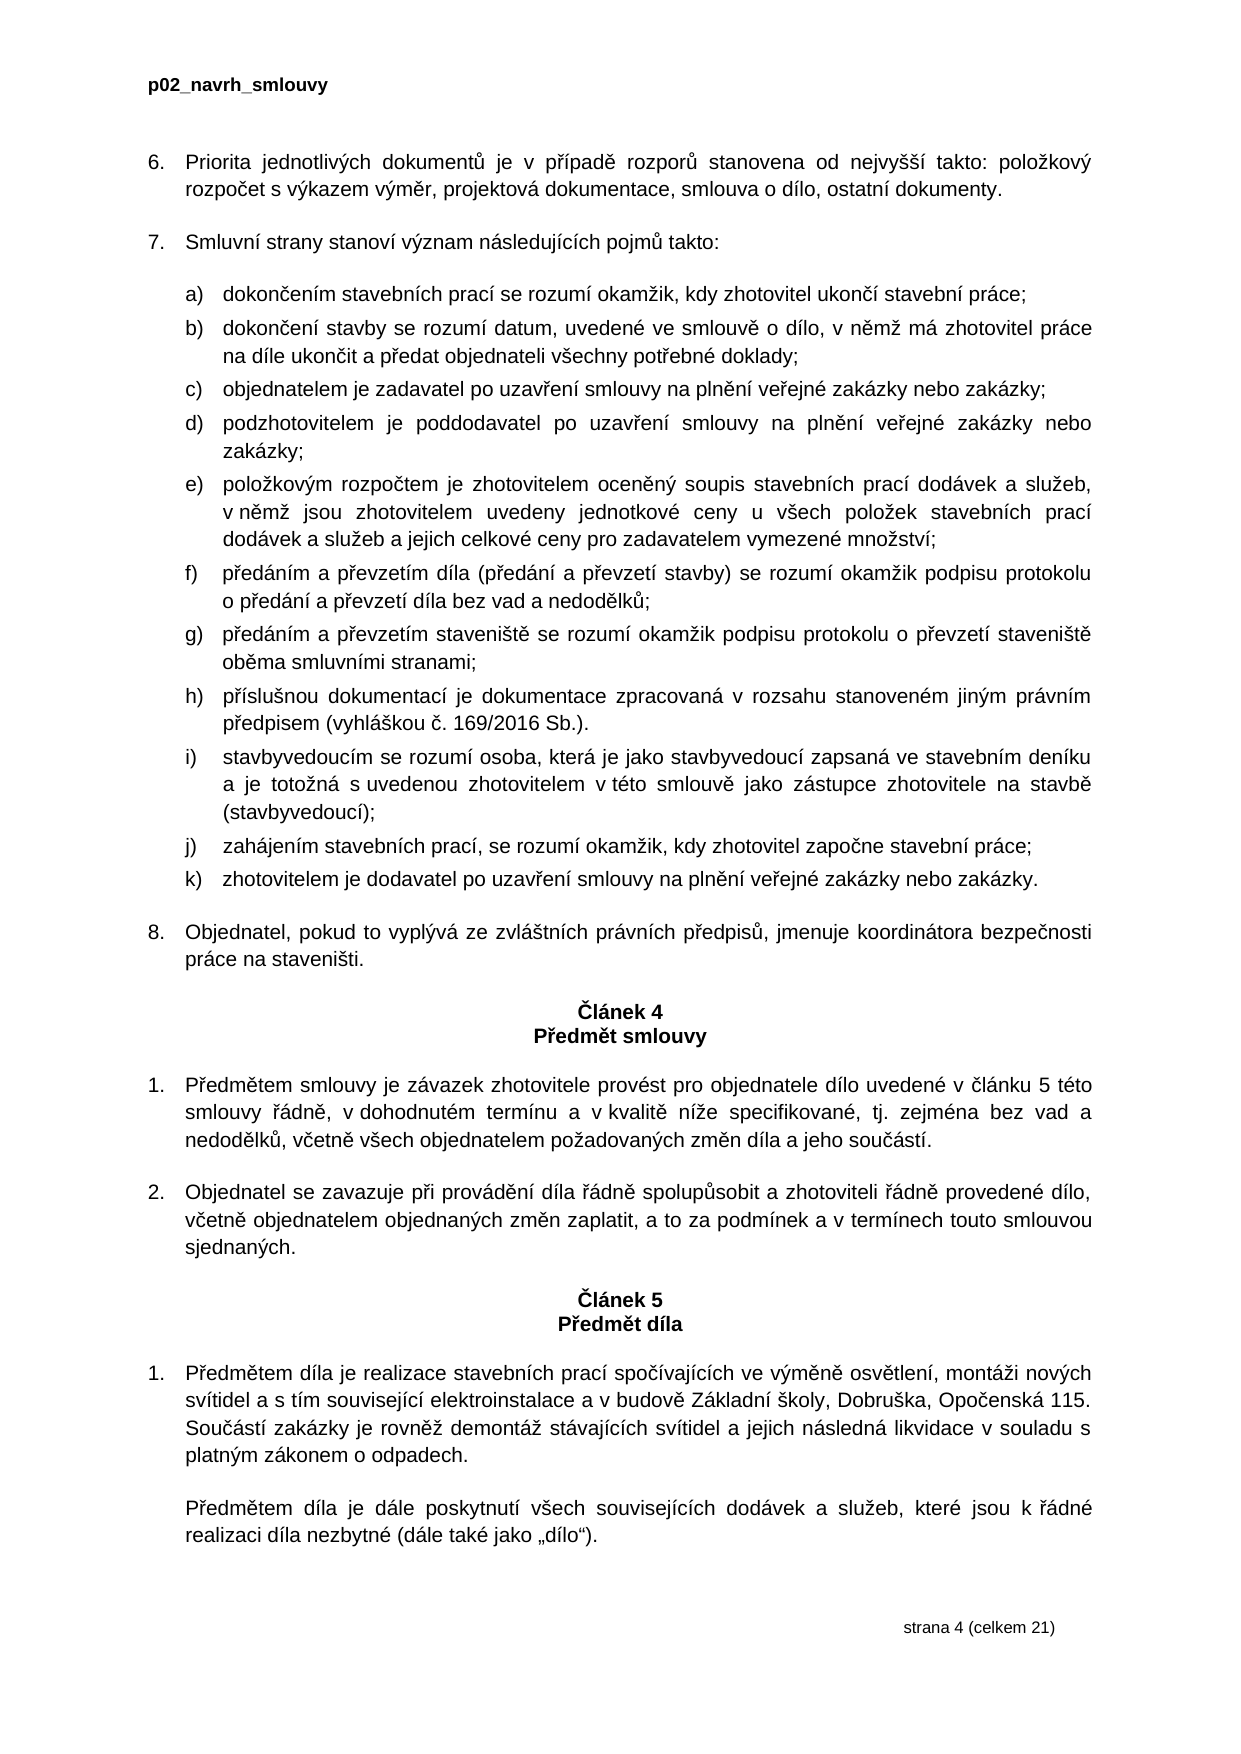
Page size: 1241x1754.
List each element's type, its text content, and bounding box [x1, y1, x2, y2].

list zahájením stavebních prací, se rozumí okamžik, kdy zhotovitel započne stavební práce; [185, 833, 1092, 857]
list dokončení stavby se rozumí datum, uvedené ve smlouvě o dílo, v němž má zhotovitel práce na díle ukončit a předat objednateli všechny potřebné doklady; [185, 316, 1092, 367]
subtitle Předmět díla [148, 1312, 1092, 1336]
list Smluvní strany stanoví význam následujících pojmů takto: [148, 230, 1092, 254]
list příslušnou dokumentací je dokumentace zpracovaná v rozsahu stanoveném jiným právním předpisem (vyhláškou č. 169/2016 Sb.). [185, 683, 1092, 735]
list Předmětem smlouvy je závazek zhotovitele provést pro objednatele dílo uvedené v článku 5 této smlouvy řádně, v dohodnutém termínu a v kvalitě níže specifikované, tj. zejména bez vad a nedodělků, včetně všech objednatelem požadovaných změn díla a jeho součástí. [148, 1073, 1092, 1152]
list Objednatel, pokud to vyplývá ze zvláštních právních předpisů, jmenuje koordinátora bezpečnosti práce na staveništi. [148, 920, 1092, 971]
subtitle Předmět smlouvy [148, 1024, 1092, 1048]
list Objednatel se zavazuje při provádění díla řádně spolupůsobit a zhotoviteli řádně provedené dílo, včetně objednatelem objednaných změn zaplatit, a to za podmínek a v termínech touto smlouvou sjednaných. [148, 1180, 1092, 1259]
list předáním a převzetím díla (předání a převzetí stavby) se rozumí okamžik podpisu protokolu o předání a převzetí díla bez vad a nedodělků; [185, 561, 1092, 612]
list předáním a převzetím staveniště se rozumí okamžik podpisu protokolu o převzetí staveniště oběma smluvními stranami; [185, 622, 1092, 674]
list podzhotovitelem je poddodavatel po uzavření smlouvy na plnění veřejné zakázky nebo zakázky; [185, 411, 1092, 462]
list stavbyvedoucím se rozumí osoba, která je jako stavbyvedoucí zapsaná ve stavebním deníku a je totožná s uvedenou zhotovitelem v této smlouvě jako zástupce zhotovitele na stavbě (stavbyvedoucí); [185, 745, 1092, 824]
list Předmětem díla je realizace stavebních prací spočívajících ve výměně osvětlení, montáži nových svítidel a s tím související elektroinstalace a v budově Základní školy, Dobruška, Opočenská 115. Součástí zakázky je rovněž demontáž stávajících svítidel a jejich následná likvidace v souladu s platným zákonem o odpadech. [148, 1361, 1092, 1467]
list dokončením stavebních prací se rozumí okamžik, kdy zhotovitel ukončí stavební práce; [185, 282, 1092, 306]
list objednatelem je zadavatel po uzavření smlouvy na plnění veřejné zakázky nebo zakázky; [185, 377, 1092, 401]
text Článek 5 [148, 1288, 1092, 1312]
list zhotovitelem je dodavatel po uzavření smlouvy na plnění veřejné zakázky nebo zakázky. [185, 867, 1092, 891]
list Priorita jednotlivých dokumentů je v případě rozporů stanovena od nejvyšší takto: položkový rozpočet s výkazem výměr, projektová dokumentace, smlouva o dílo, ostatní dokumenty. [148, 150, 1092, 201]
list položkovým rozpočtem je zhotovitelem oceněný soupis stavebních prací dodávek a služeb, v němž jsou zhotovitelem uvedeny jednotkové ceny u všech položek stavebních prací dodávek a služeb a jejich celkové ceny pro zadavatelem vymezené množství; [185, 472, 1092, 551]
text Předmětem díla je dále poskytnutí všech souvisejících dodávek a služeb, které jsou k řádné realizaci díla nezbytné (dále také jako „dílo“). [185, 1496, 1092, 1547]
text Článek 4 [148, 1000, 1092, 1024]
